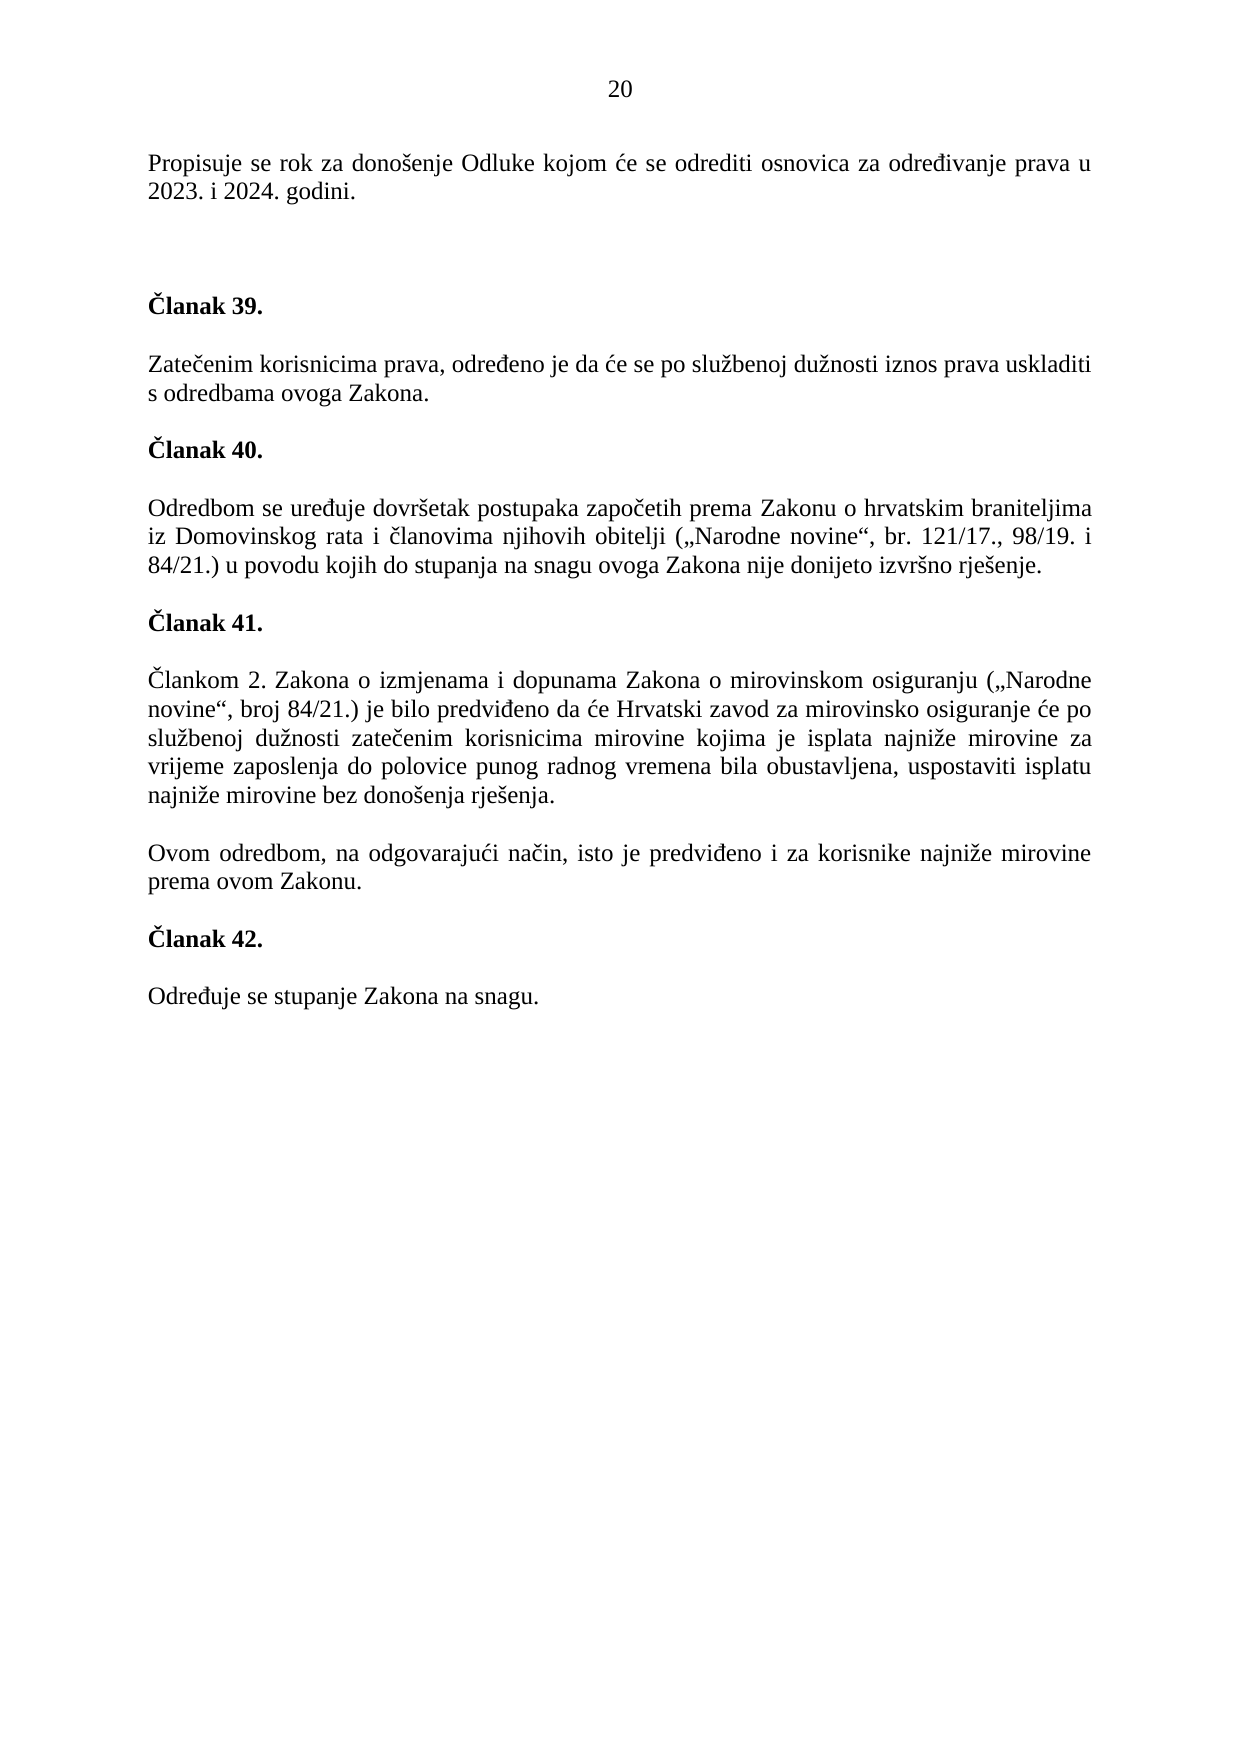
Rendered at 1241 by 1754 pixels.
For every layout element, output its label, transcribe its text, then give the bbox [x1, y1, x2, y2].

text Člankom 2. Zakona o izmjenama i dopunama Zakona o mirovinskom osiguranju („Narodne novine“, broj 84/21.) je bilo predviđeno da će Hrvatski zavod za mirovinsko osiguranje će po službenoj dužnosti zatečenim korisnicima mirovine kojima je isplata najniže mirovine za vrijeme zaposlenja do polovice punog radnog vremena bila obustavljena, uspostaviti isplatu najniže mirovine bez donošenja rješenja. [148, 665, 1093, 809]
text Zatečenim korisnicima prava, određeno je da će se po službenoj dužnosti iznos prava uskladiti s odredbama ovoga Zakona. [148, 349, 1093, 406]
text Članak 42. [148, 924, 1093, 953]
text Odredbom se uređuje dovršetak postupaka započetih prema Zakonu o hrvatskim braniteljima iz Domovinskog rata i članovima njihovih obitelji („Narodne novine“, br. 121/17., 98/19. i 84/21.) u povodu kojih do stupanja na snagu ovoga Zakona nije donijeto izvršno rješenje. [148, 493, 1093, 579]
text Propisuje se rok za donošenje Odluke kojom će se odrediti osnovica za određivanje prava u 2023. i 2024. godini. [148, 148, 1093, 205]
text Ovom odredbom, na odgovarajući način, isto je predviđeno i za korisnike najniže mirovine prema ovom Zakonu. [148, 838, 1093, 895]
text Članak 40. [148, 435, 1093, 464]
text Članak 41. [148, 608, 1093, 636]
text Određuje se stupanje Zakona na snagu. [148, 981, 1093, 1010]
text Članak 39. [148, 291, 1093, 320]
